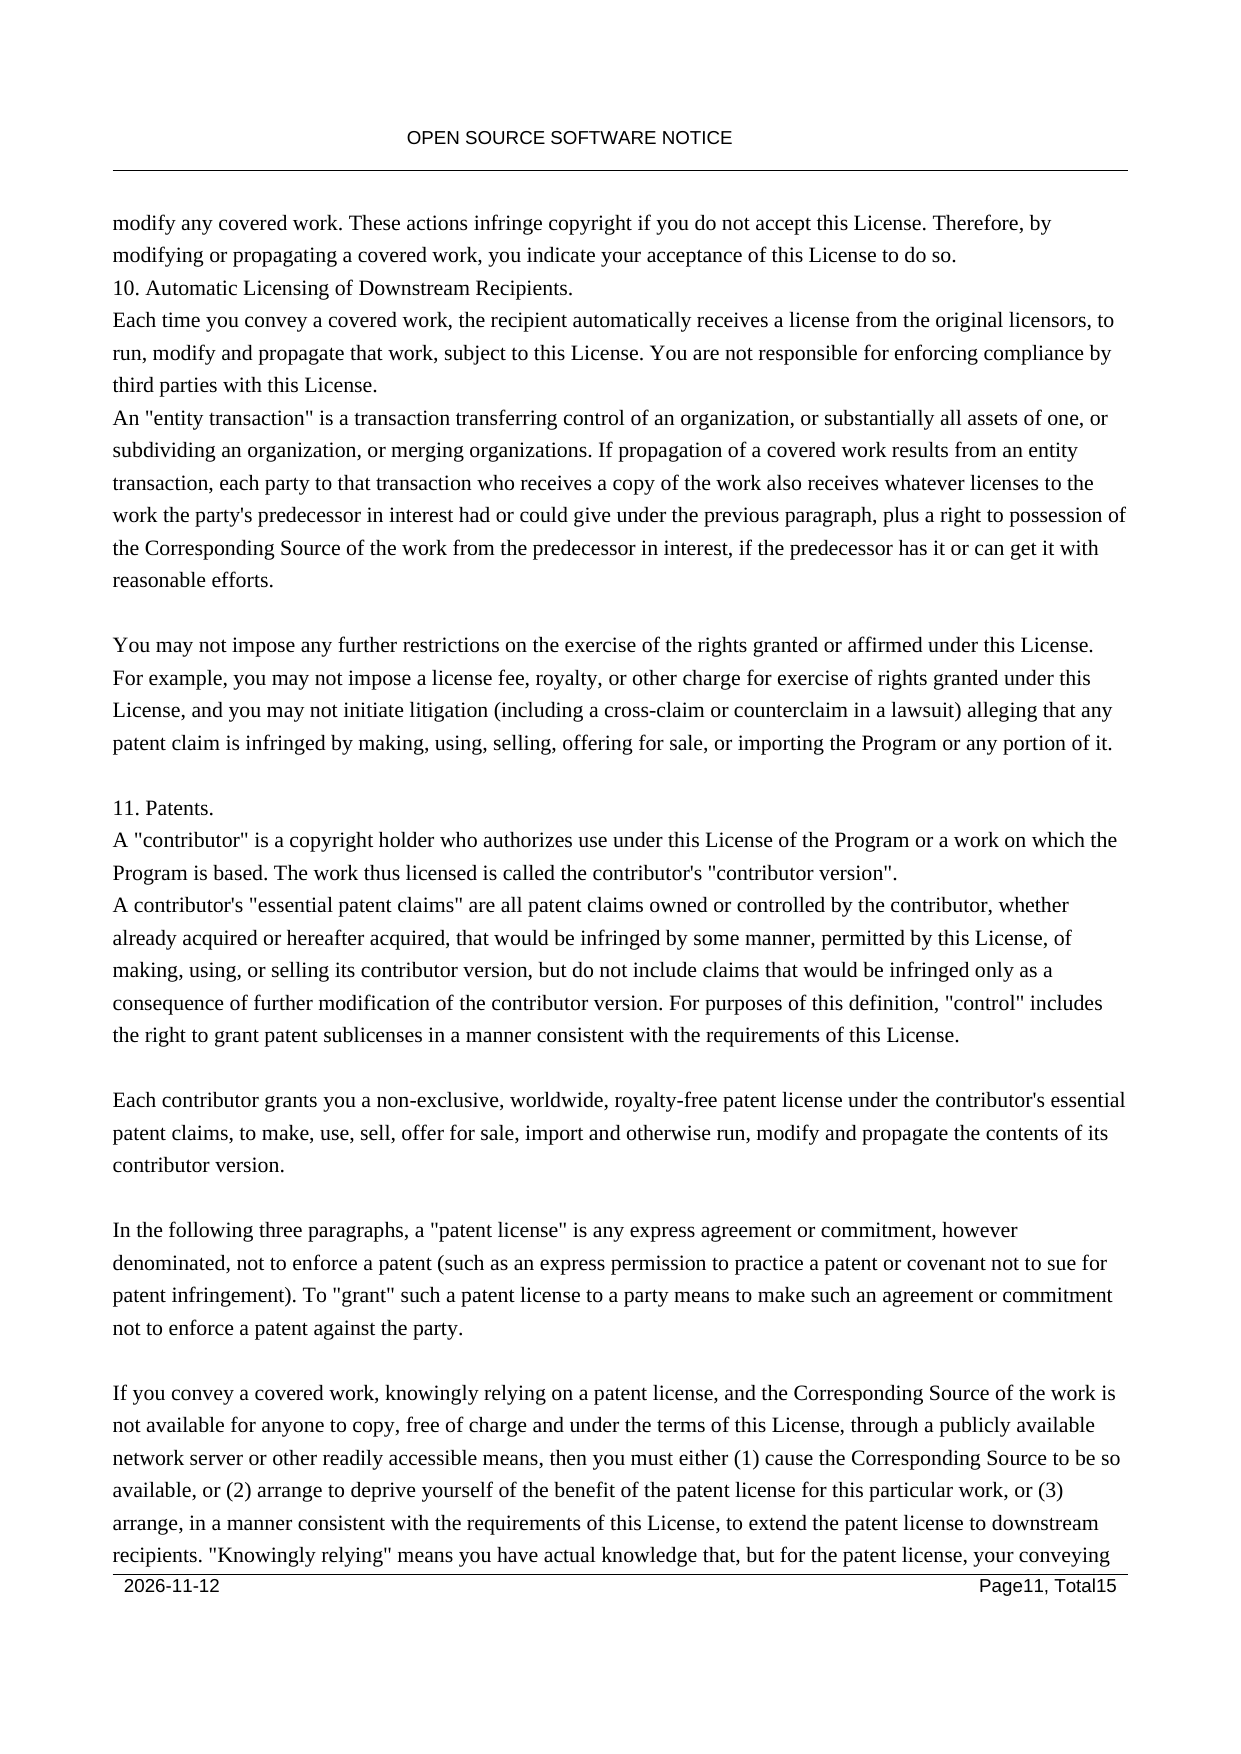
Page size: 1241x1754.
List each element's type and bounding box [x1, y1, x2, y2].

text [112, 206, 1128, 1571]
